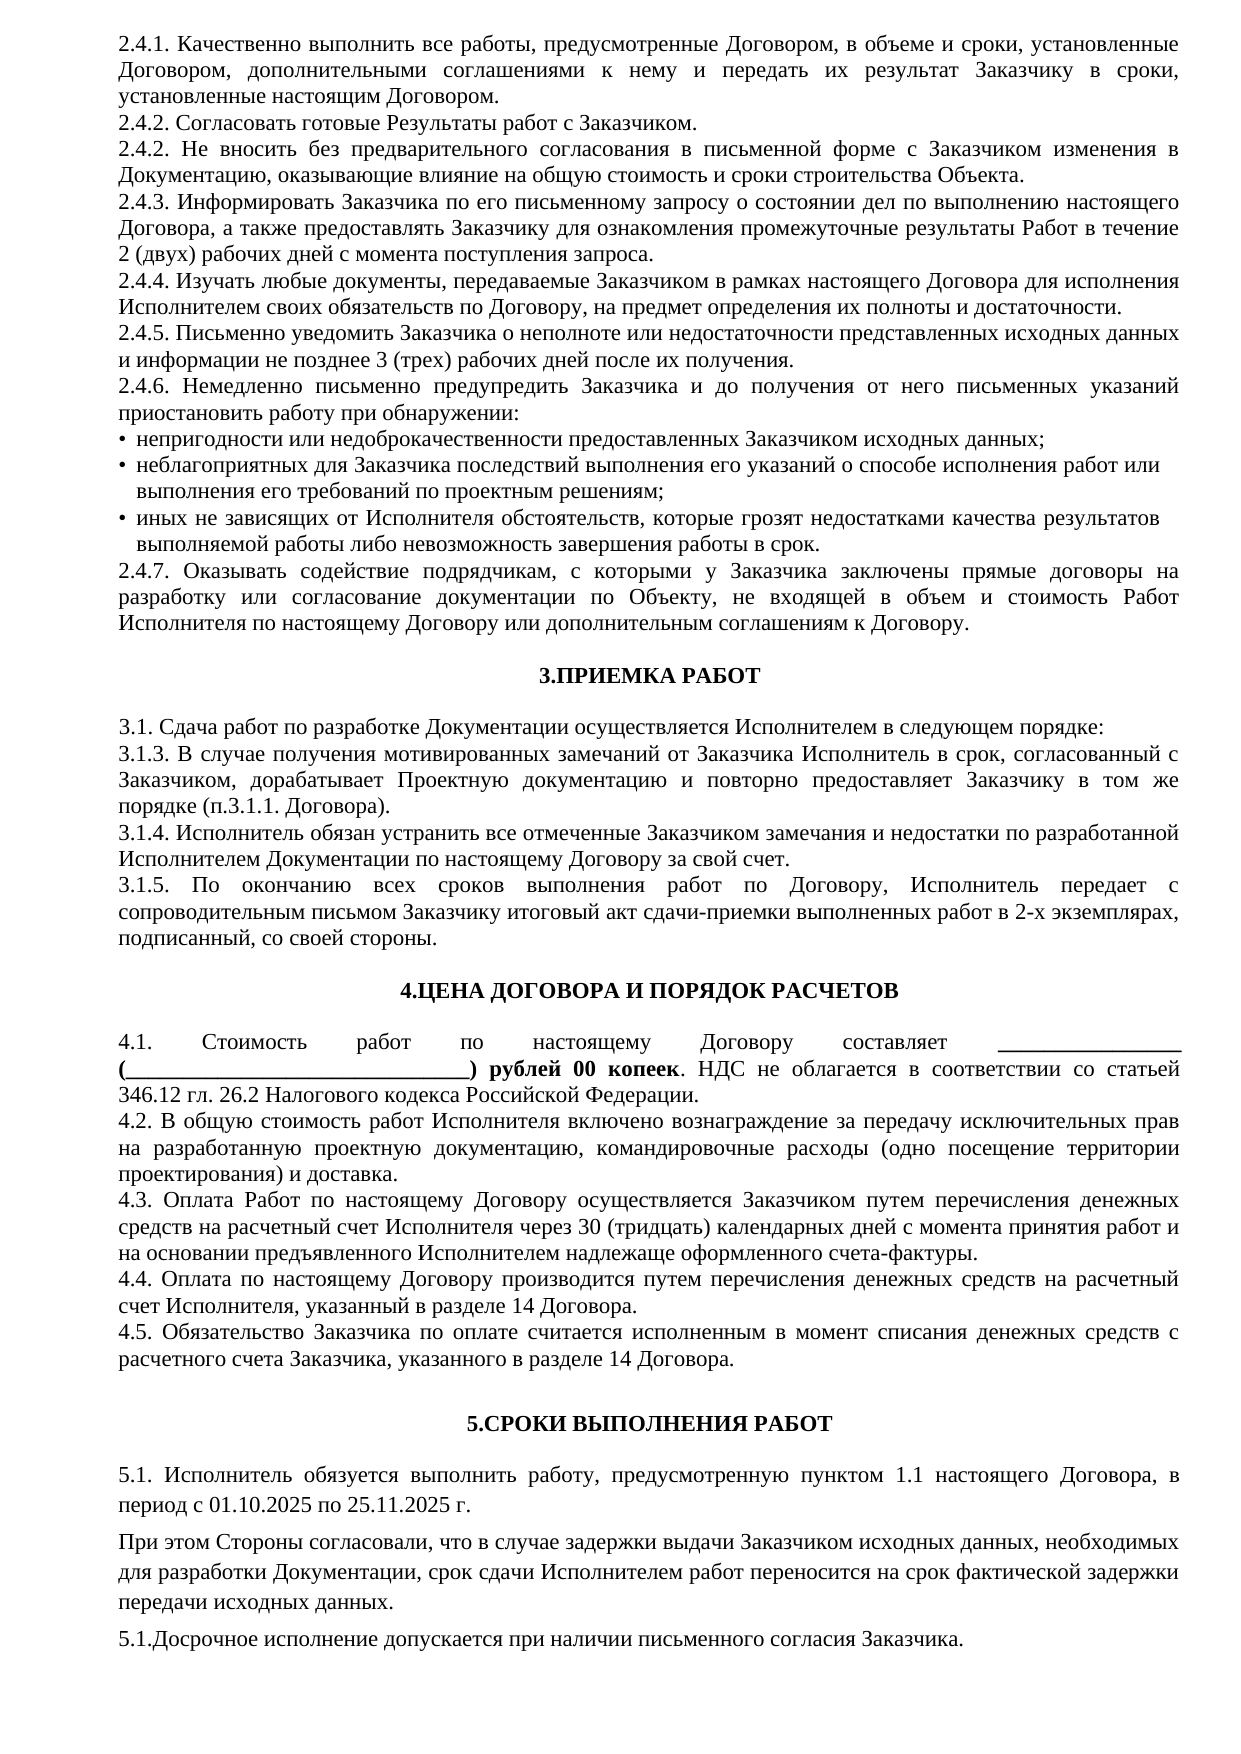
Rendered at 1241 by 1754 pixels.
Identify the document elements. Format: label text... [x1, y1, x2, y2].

list иных не зависящих от Исполнителя обстоятельств, которые грозят недостатками качества результатов выполняемой работы либо невозможность завершения работы в срок. [118, 504, 1162, 557]
text 2.4.5. Письменно уведомить Заказчика о неполноте или недостаточности представленных исходных данных и информации не позднее 3 (трех) рабочих дней после их получения. [118, 319, 1181, 372]
text 3.1.3. В случае получения мотивированных замечаний от Заказчика Исполнитель в срок, согласованный с Заказчиком, дорабатывает Проектную документацию и повторно предоставляет Заказчику в том же порядке (п.3.1.1. Договора). [118, 740, 1181, 819]
list Досрочное исполнение допускается при наличии письменного согласия Заказчика. [118, 1625, 1181, 1651]
list 2.4.7. Оказывать содействие подрядчикам, с которыми у Заказчика заключены прямые договоры на разработку или согласование документации по Объекту, не входящей в объем и стоимость Работ Исполнителя по настоящему Договору или дополнительным соглашениям к Договору. [118, 557, 1181, 636]
text 2.4.4. Изучать любые документы, передаваемые Заказчиком в рамках настоящего Договора для исполнения Исполнителем своих обязательств по Договору, на предмет определения их полноты и достаточности. [118, 267, 1181, 319]
text 2.4.2. Не вносить без предварительного согласования в письменной форме с Заказчиком изменения в Документацию, оказывающие влияние на общую стоимость и сроки строительства Объекта. [118, 135, 1181, 188]
text При этом Стороны согласовали, что в случае задержки выдачи Заказчиком исходных данных, необходимых для разработки Документации, срок сдачи Исполнителем работ переносится на срок фактической задержки передачи исходных данных. [118, 1528, 1181, 1614]
text 4.1. Стоимость работ по настоящему Договору составляет ________________ (______________________________) рублей 00 копеек. НДС не облагается в соответствии со статьей 346.12 гл. 26.2 Налогового кодекса Российской Федерации. [118, 1028, 1181, 1107]
text 4.4. Оплата по настоящему Договору производится путем перечисления денежных средств на расчетный счет Исполнителя, указанный в разделе 14 Договора. [118, 1266, 1181, 1318]
list ПРИЕМКА РАБОТ [118, 662, 1181, 688]
list неблагоприятных для Заказчика последствий выполнения его указаний о способе исполнения работ или выполнения его требований по проектным решениям; [118, 451, 1162, 504]
list 4.3. Оплата Работ по настоящему Договору осуществляется Заказчиком путем перечисления денежных средств на расчетный счет Исполнителя через 30 (тридцать) календарных дней с момента принятия работ и на основании предъявленного Исполнителем надлежаще оформленного счета-фактуры. [118, 1186, 1181, 1266]
text 4.2. В общую стоимость работ Исполнителя включено вознаграждение за передачу исключительных прав на разработанную проектную документацию, командировочные расходы (одно посещение территории проектирования) и доставка. [118, 1107, 1181, 1186]
text 5.1. Исполнитель обязуется выполнить работу, предусмотренную пунктом 1.1 настоящего Договора, в период с 01.10.2025 по 25.11.2025 г. [118, 1461, 1181, 1518]
list ЦЕНА ДОГОВОРА И ПОРЯДОК РАСЧЕТОВ [118, 977, 1181, 1003]
text 3.1.5. По окончанию всех сроков выполнения работ по Договору, Исполнитель передает с сопроводительным письмом Заказчику итоговый акт сдачи-приемки выполненных работ в 2-х экземплярах, подписанный, со своей стороны. [118, 872, 1181, 951]
text 2.4.3. Информировать Заказчика по его письменному запросу о состоянии дел по выполнению настоящего Договора, а также предоставлять Заказчику для ознакомления промежуточные результаты Работ в течение 2 (двух) рабочих дней с момента поступления запроса. [118, 188, 1181, 267]
text 2.4.1. Качественно выполнить все работы, предусмотренные Договором, в объеме и сроки, установленные Договором, дополнительными соглашениями к нему и передать их результат Заказчику в сроки, установленные настоящим Договором. [118, 29, 1181, 109]
text 3.1.4. Исполнитель обязан устранить все отмеченные Заказчиком замечания и недостатки по разработанной Исполнителем Документации по настоящему Договору за свой счет. [118, 819, 1181, 872]
text 4.5. Обязательство Заказчика по оплате считается исполненным в момент списания денежных средств с расчетного счета Заказчика, указанного в разделе 14 Договора. [118, 1318, 1181, 1371]
list 2.4.2. Согласовать готовые Результаты работ с Заказчиком. [118, 109, 1181, 135]
text 3.1. Сдача работ по разработке Документации осуществляется Исполнителем в следующем порядке: [79, 713, 1181, 740]
text 2.4.6. Немедленно письменно предупредить Заказчика и до получения от него письменных указаний приостановить работу при обнаружении: [118, 372, 1181, 425]
list СРОКИ ВЫПОЛНЕНИЯ РАБОТ [118, 1410, 1181, 1436]
list непригодности или недоброкачественности предоставленных Заказчиком исходных данных; [118, 425, 1162, 451]
